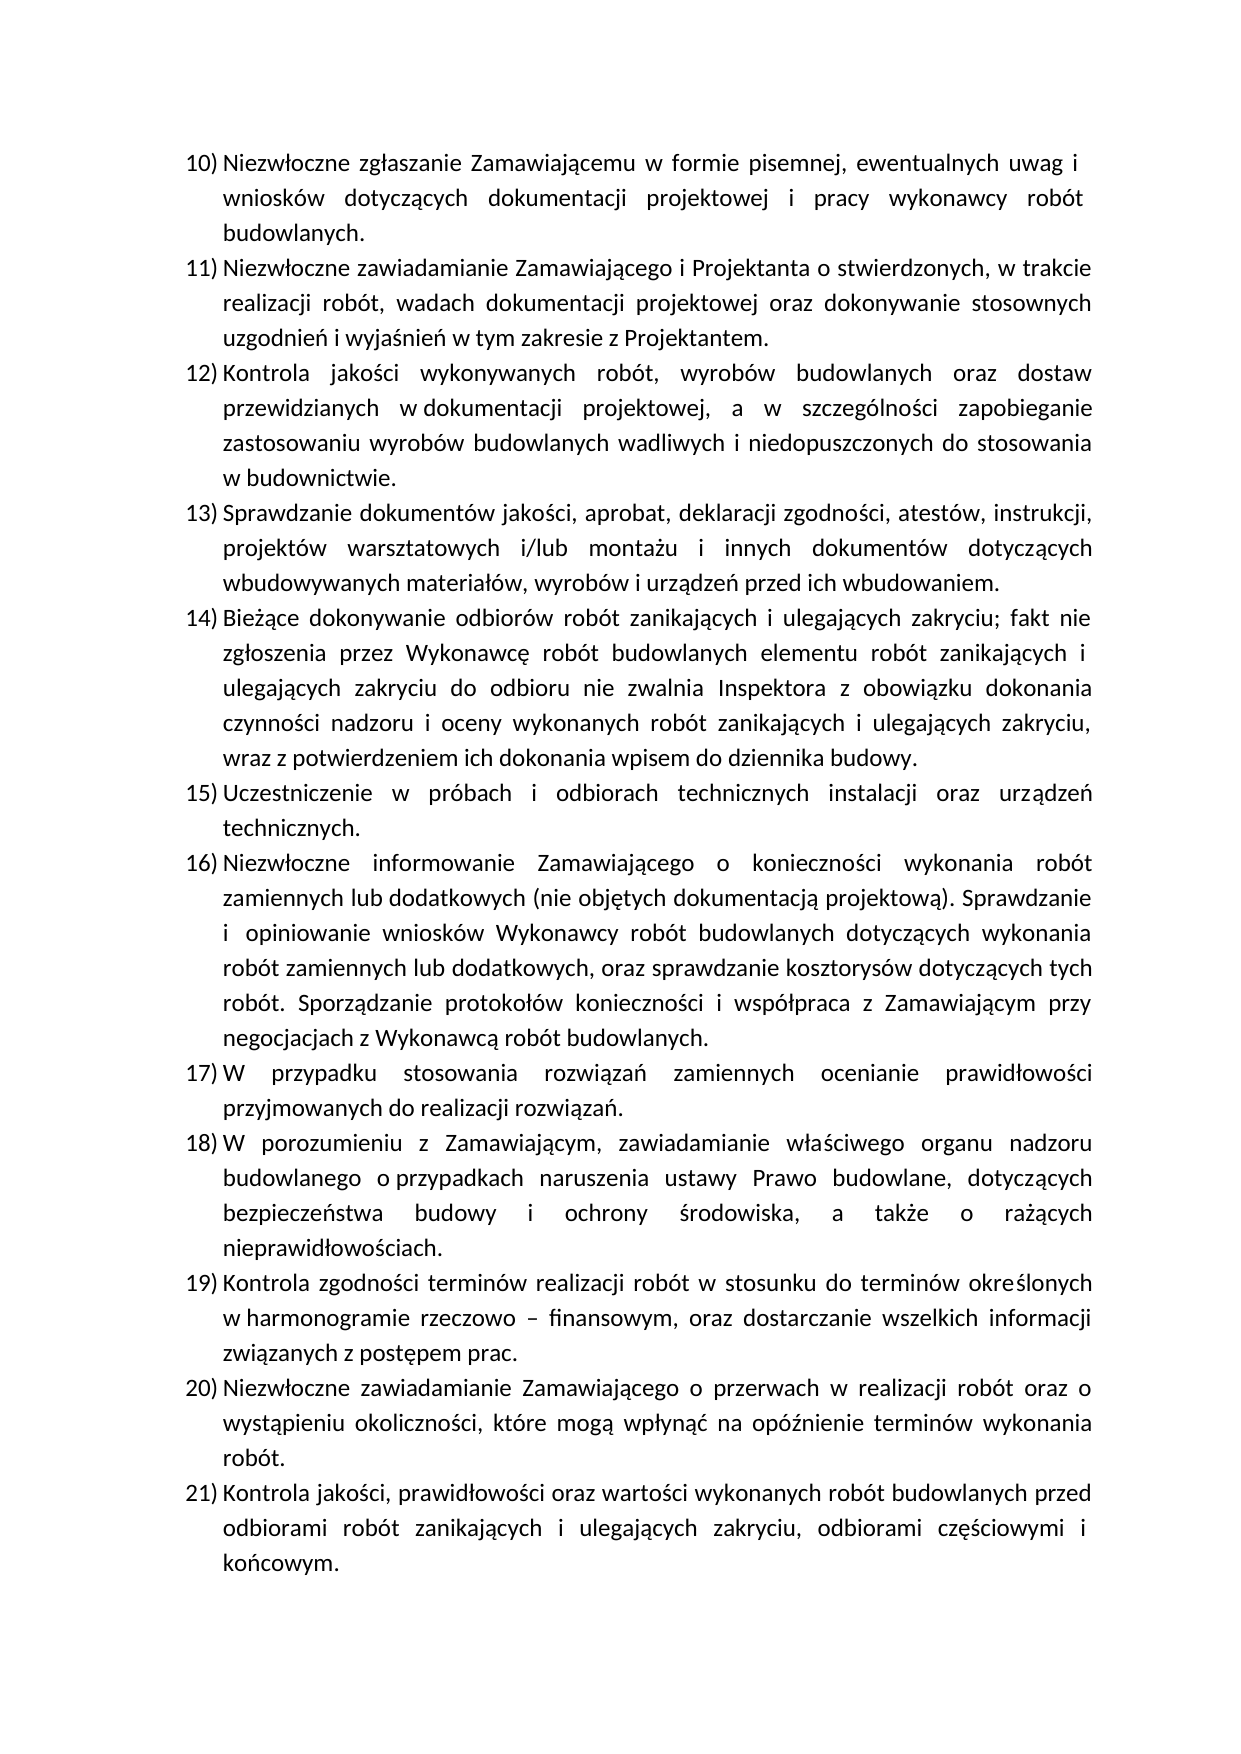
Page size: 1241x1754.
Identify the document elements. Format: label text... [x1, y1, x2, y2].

list Niezwłoczne zawiadamianie Zamawiającego o przerwach w realizacji robót oraz o wystąpieniu okoliczności, które mogą wpłynąć na opóźnienie terminów wykonania robót. [185, 1373, 1093, 1473]
list Bieżące dokonywanie odbiorów robót zanikających i ulegających zakryciu; fakt nie zgłoszenia przez Wykonawcę robót budowlanych elementu robót zanikających i ulegających zakryciu do odbioru nie zwalnia Inspektora z obowiązku dokonania czynności nadzoru i oceny wykonanych robót zanikających i ulegających zakryciu, wraz z potwierdzeniem ich dokonania wpisem do dziennika budowy. [185, 603, 1093, 773]
list W przypadku stosowania rozwiązań zamiennych ocenianie prawidłowości przyjmowanych do realizacji rozwiązań. [185, 1058, 1093, 1123]
list W porozumieniu z Zamawiającym, zawiadamianie właściwego organu nadzoru budowlanego o przypadkach naruszenia ustawy Prawo budowlane, dotyczących bezpieczeństwa budowy i ochrony środowiska, a także o rażących nieprawidłowościach. [185, 1128, 1093, 1263]
list Kontrola jakości wykonywanych robót, wyrobów budowlanych oraz dostaw przewidzianych w dokumentacji projektowej, a w szczególności zapobieganie zastosowaniu wyrobów budowlanych wadliwych i niedopuszczonych do stosowania w budownictwie. [185, 358, 1093, 493]
list Kontrola zgodności terminów realizacji robót w stosunku do terminów określonych w harmonogramie rzeczowo – finansowym, oraz dostarczanie wszelkich informacji związanych z postępem prac. [185, 1268, 1093, 1368]
list Kontrola jakości, prawidłowości oraz wartości wykonanych robót budowlanych przed odbiorami robót zanikających i ulegających zakryciu, odbiorami częściowymi i końcowym. [185, 1478, 1093, 1578]
list Niezwłoczne zgłaszanie Zamawiającemu w formie pisemnej, ewentualnych uwag i wniosków dotyczących dokumentacji projektowej i pracy wykonawcy robót budowlanych. [185, 148, 1085, 248]
list Niezwłoczne informowanie Zamawiającego o konieczności wykonania robót zamiennych lub dodatkowych (nie objętych dokumentacją projektową). Sprawdzanie i opiniowanie wniosków Wykonawcy robót budowlanych dotyczących wykonania robót zamiennych lub dodatkowych, oraz sprawdzanie kosztorysów dotyczących tych robót. Sporządzanie protokołów konieczności i współpraca z Zamawiającym przy negocjacjach z Wykonawcą robót budowlanych. [185, 848, 1093, 1053]
list Sprawdzanie dokumentów jakości, aprobat, deklaracji zgodności, atestów, instrukcji, projektów warsztatowych i/lub montażu i innych dokumentów dotyczących wbudowywanych materiałów, wyrobów i urządzeń przed ich wbudowaniem. [185, 498, 1093, 598]
list Niezwłoczne zawiadamianie Zamawiającego i Projektanta o stwierdzonych, w trakcie realizacji robót, wadach dokumentacji projektowej oraz dokonywanie stosownych uzgodnień i wyjaśnień w tym zakresie z Projektantem. [185, 253, 1093, 353]
list Uczestniczenie w próbach i odbiorach technicznych instalacji oraz urządzeń technicznych. [185, 778, 1093, 843]
